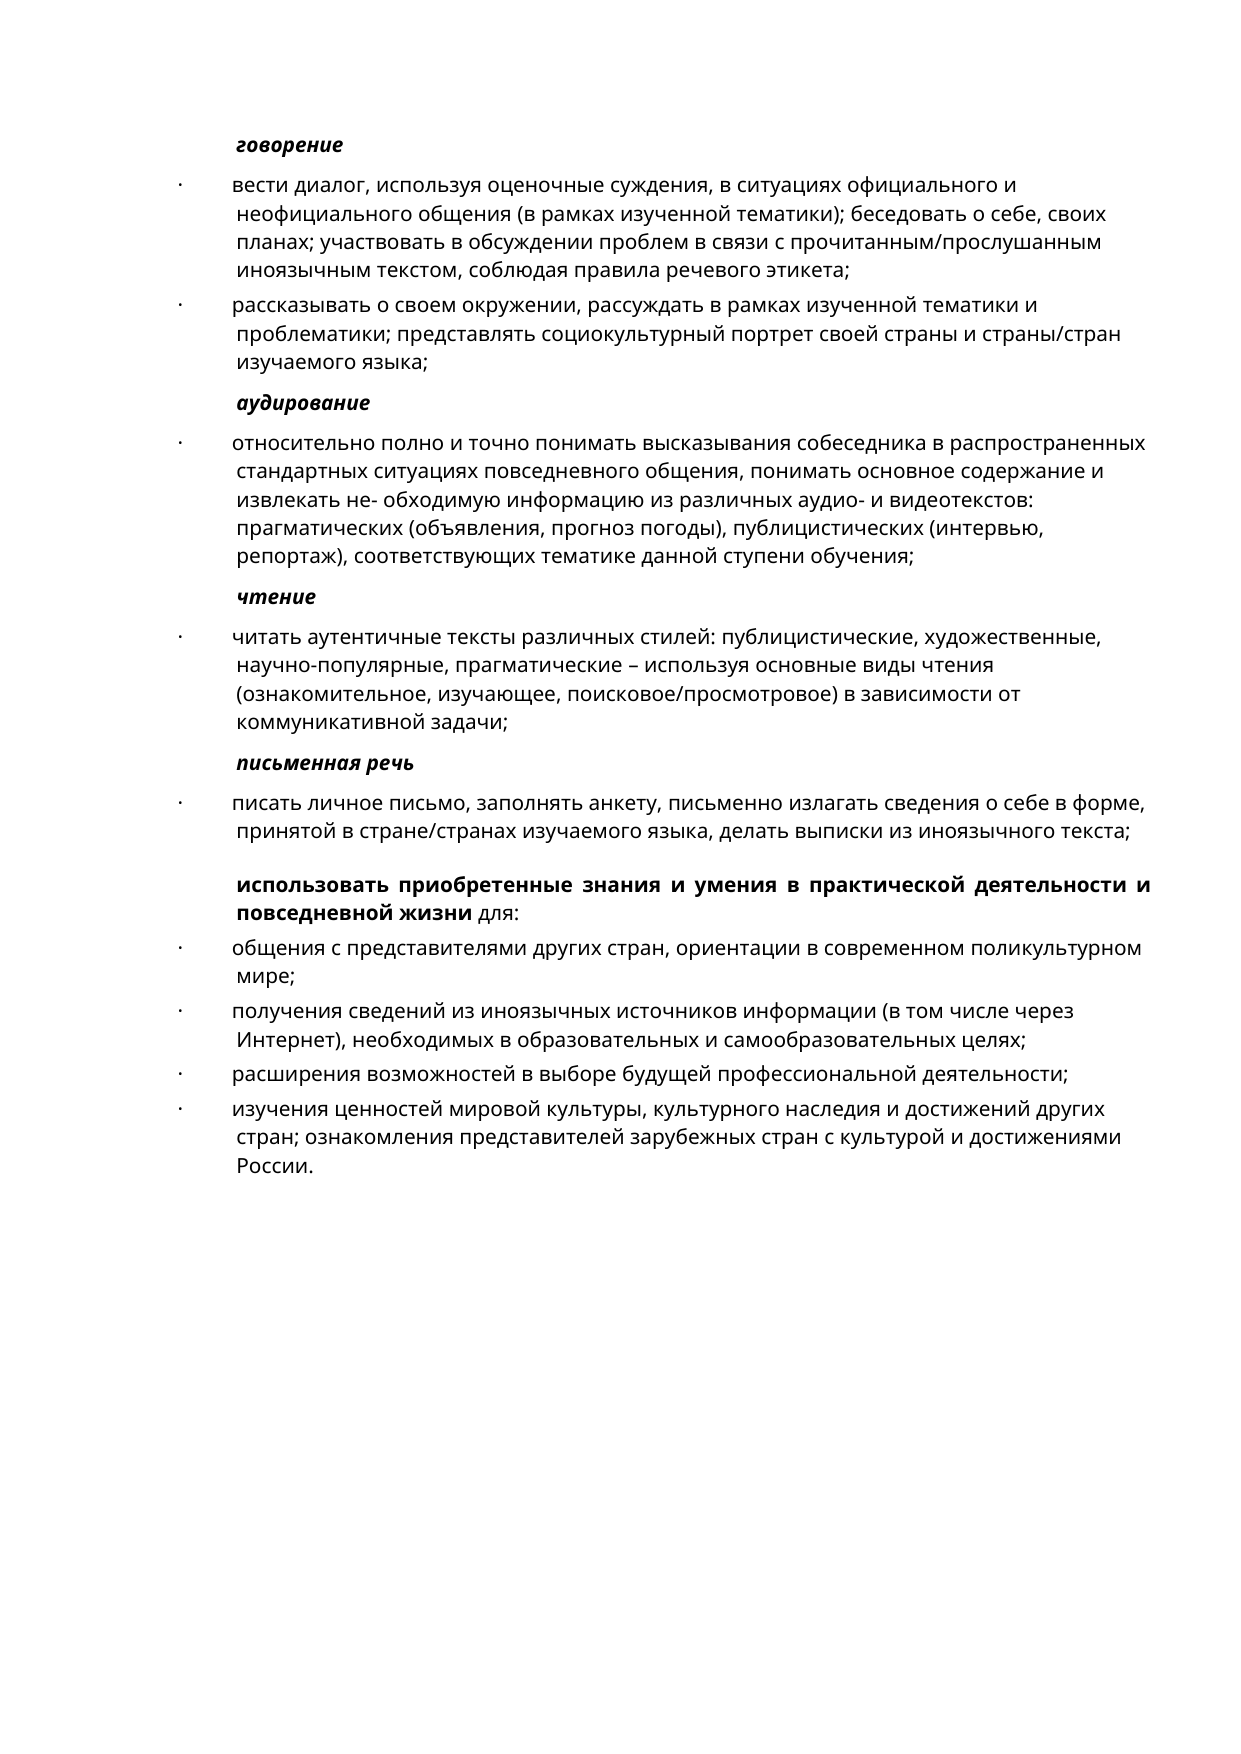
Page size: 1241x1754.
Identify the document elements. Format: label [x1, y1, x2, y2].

table_cell [177, 118, 1152, 1225]
